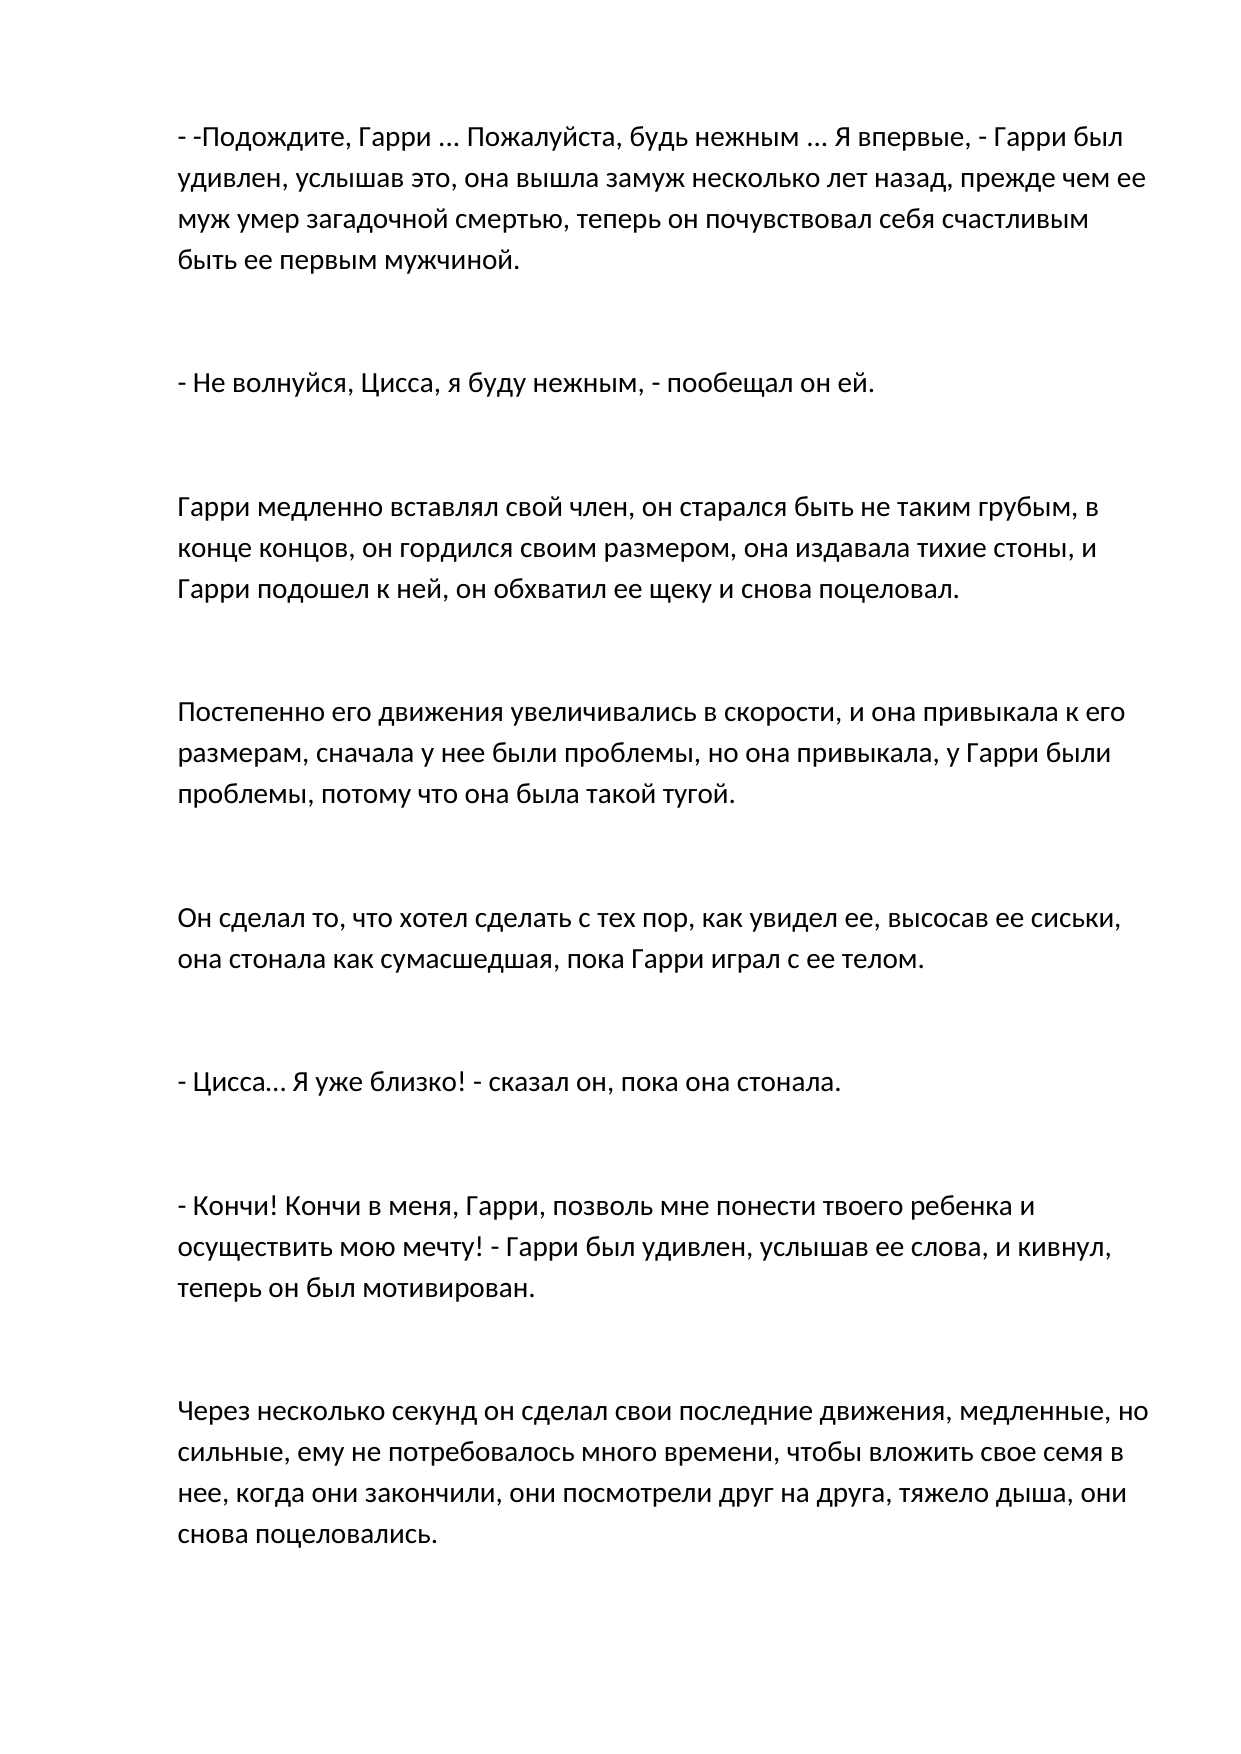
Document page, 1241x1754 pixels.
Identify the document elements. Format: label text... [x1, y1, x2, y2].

text Постепенно его движения увеличивались в скорости, и она привыкала к его размерам, сначала у нее были проблемы, но она привыкала, у Гарри были проблемы, потому что она была такой тугой. [177, 693, 1152, 811]
text - Не волнуйся, Цисса, я буду нежным, - пообещал он ей. [177, 364, 1152, 400]
text Гарри медленно вставлял свой член, он старался быть не таким грубым, в конце концов, он гордился своим размером, она издавала тихие стоны, и Гарри подошел к ней, он обхватил ее щеку и снова поцеловал. [177, 488, 1152, 606]
text - -Подождите, Гарри ... Пожалуйста, будь нежным ... Я впервые, - Гарри был удивлен, услышав это, она вышла замуж несколько лет назад, прежде чем ее муж умер загадочной смертью, теперь он почувствовал себя счастливым быть ее первым мужчиной. [177, 118, 1152, 277]
text - Кончи! Кончи в меня, Гарри, позволь мне понести твоего ребенка и осуществить мою мечту! - Гарри был удивлен, услышав ее слова, и кивнул, теперь он был мотивирован. [177, 1187, 1152, 1304]
text Он сделал то, что хотел сделать с тех пор, как увидел ее, высосав ее сиськи, она стонала как сумасшедшая, пока Гарри играл с ее телом. [177, 899, 1152, 975]
text - Цисса… Я уже близко! - сказал он, пока она стонала. [177, 1063, 1152, 1099]
text Через несколько секунд он сделал свои последние движения, медленные, но сильные, ему не потребовалось много времени, чтобы вложить свое семя в нее, когда они закончили, они посмотрели друг на друга, тяжело дыша, они снова поцеловались. [177, 1392, 1152, 1551]
